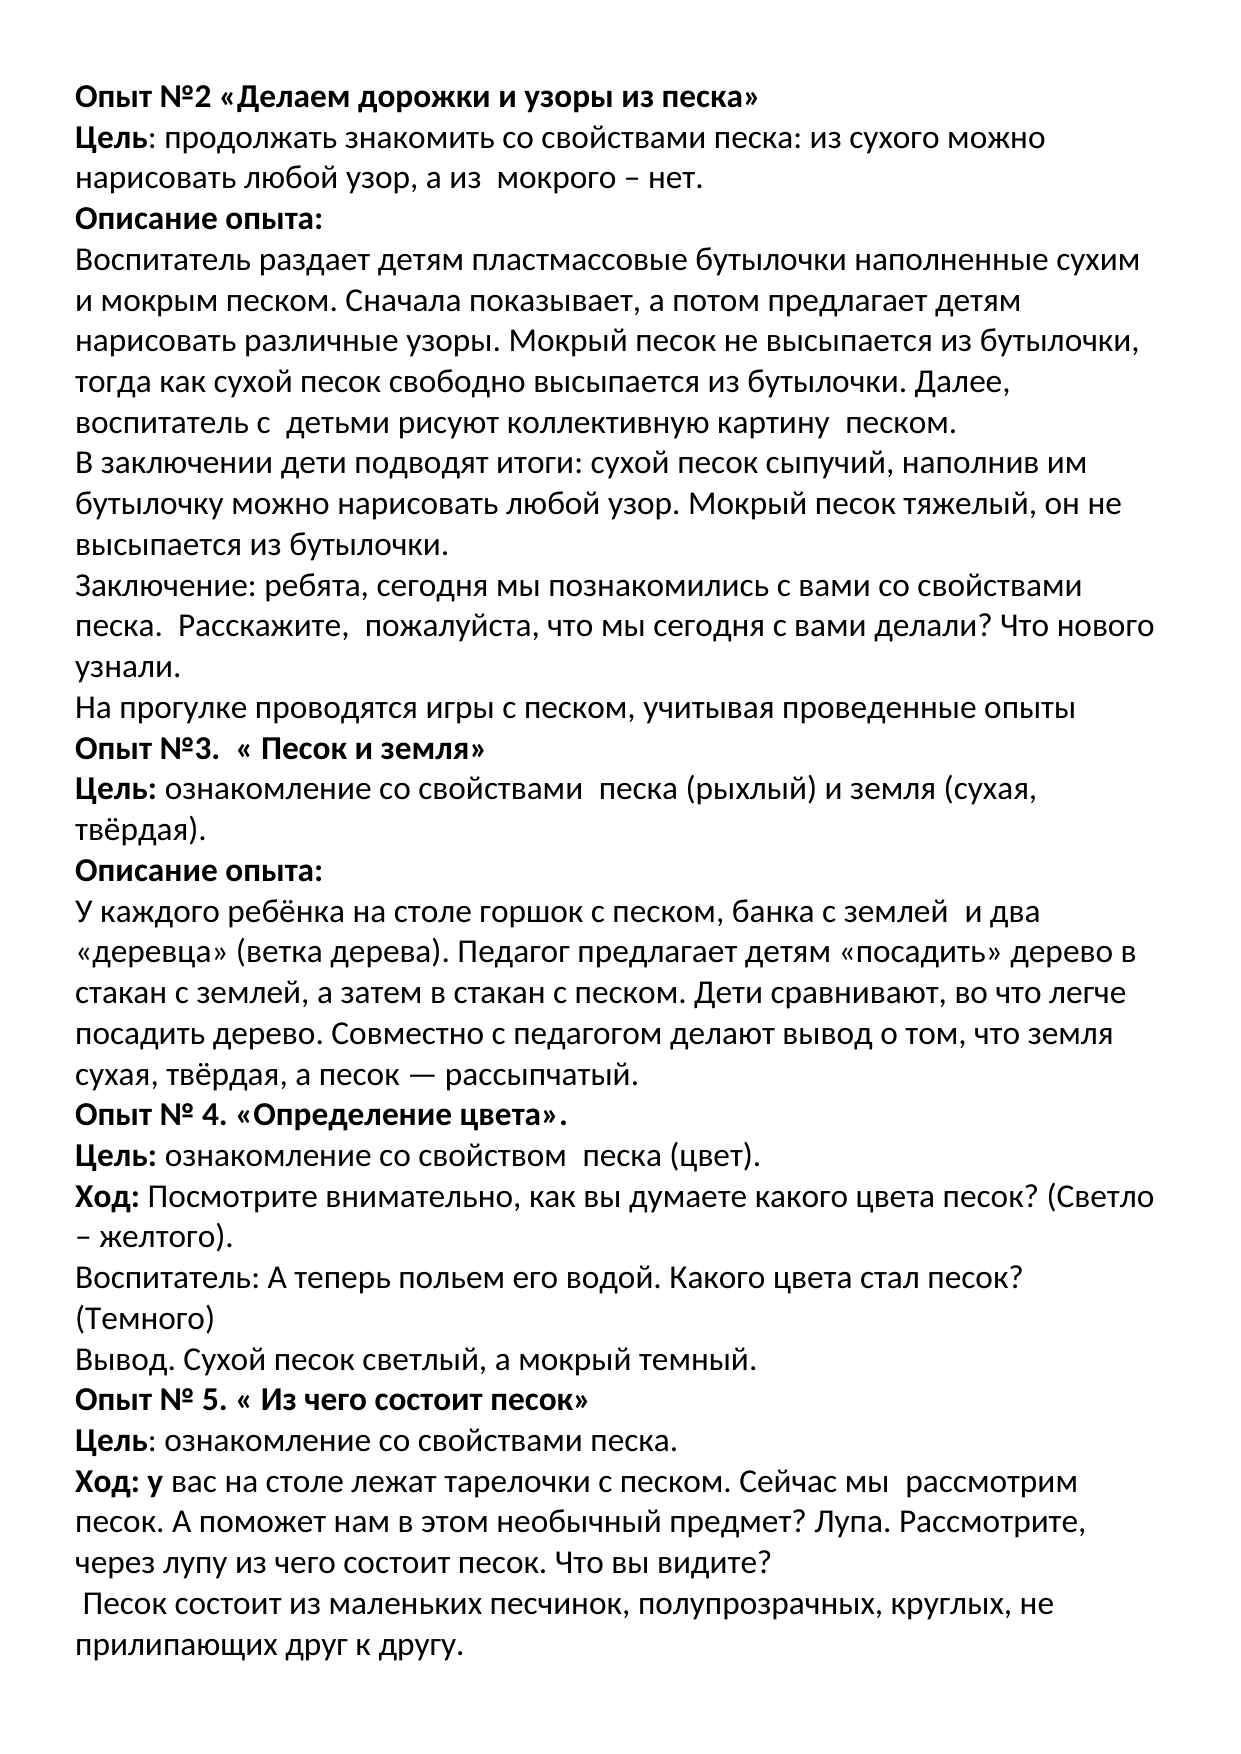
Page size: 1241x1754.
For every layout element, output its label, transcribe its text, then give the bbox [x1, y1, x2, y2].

text Опыт № 5. « Из чего состоит песок» Цель: ознакомление со свойствами песка. [75, 1378, 1165, 1460]
text У каждого ребёнка на столе горшок с песком, банка с землей и два «деревца» (ветка дерева). Педагог предлагает детям «посадить» дерево в стакан с землей, а затем в стакан с песком. Дети сравнивают, во что легче посадить дерево. Совместно с педагогом делают вывод о том, что земля сухая, твёрдая, а песок — рассыпчатый. [75, 889, 1165, 1093]
text Описание опыта: [75, 849, 1165, 889]
text Опыт №2 «Делаем дорожки и узоры из песка» [75, 75, 1165, 116]
text Цель: продолжать знакомить со свойствами песка: из сухого можно нарисовать любой узор, а из мокрого – нет. [75, 116, 1165, 197]
text Воспитатель раздает детям пластмассовые бутылочки наполненные сухим и мокрым песком. Сначала показывает, а потом предлагает детям нарисовать различные узоры. Мокрый песок не высыпается из бутылочки, тогда как сухой песок свободно высыпается из бутылочки. Далее, воспитатель с детьми рисуют коллективную картину песком. [75, 238, 1165, 442]
text Описание опыта: [75, 197, 1165, 238]
text На прогулке проводятся игры с песком, учитывая проведенные опыты [75, 686, 1165, 727]
text Опыт №3. « Песок и земля» [75, 727, 1165, 767]
text Заключение: ребята, сегодня мы познакомились с вами со свойствами песка. Расскажите, пожалуйста, что мы сегодня с вами делали? Что нового узнали. [75, 564, 1165, 686]
text Цель: ознакомление со свойствами песка (рыхлый) и земля (сухая, твёрдая). [75, 767, 1165, 849]
text Ход: Посмотрите внимательно, как вы думаете какого цвета песок? (Светло – желтого). Воспитатель: А теперь польем его водой. Какого цвета стал песок? (Темного) Вывод. Сухой песок светлый, а мокрый темный. [75, 1175, 1165, 1378]
text В заключении дети подводят итоги: сухой песок сыпучий, наполнив им бутылочку можно нарисовать любой узор. Мокрый песок тяжелый, он не высыпается из бутылочки. [75, 442, 1165, 564]
text Опыт № 4. «Определение цвета». Цель: ознакомление со свойством песка (цвет). [75, 1093, 1165, 1175]
text Песок состоит из маленьких песчинок, полупрозрачных, круглых, не прилипающих друг к другу. [75, 1582, 1165, 1663]
text Ход: у вас на столе лежат тарелочки с песком. Сейчас мы рассмотрим песок. А поможет нам в этом необычный предмет? Лупа. Рассмотрите, через лупу из чего состоит песок. Что вы видите? [75, 1460, 1165, 1582]
